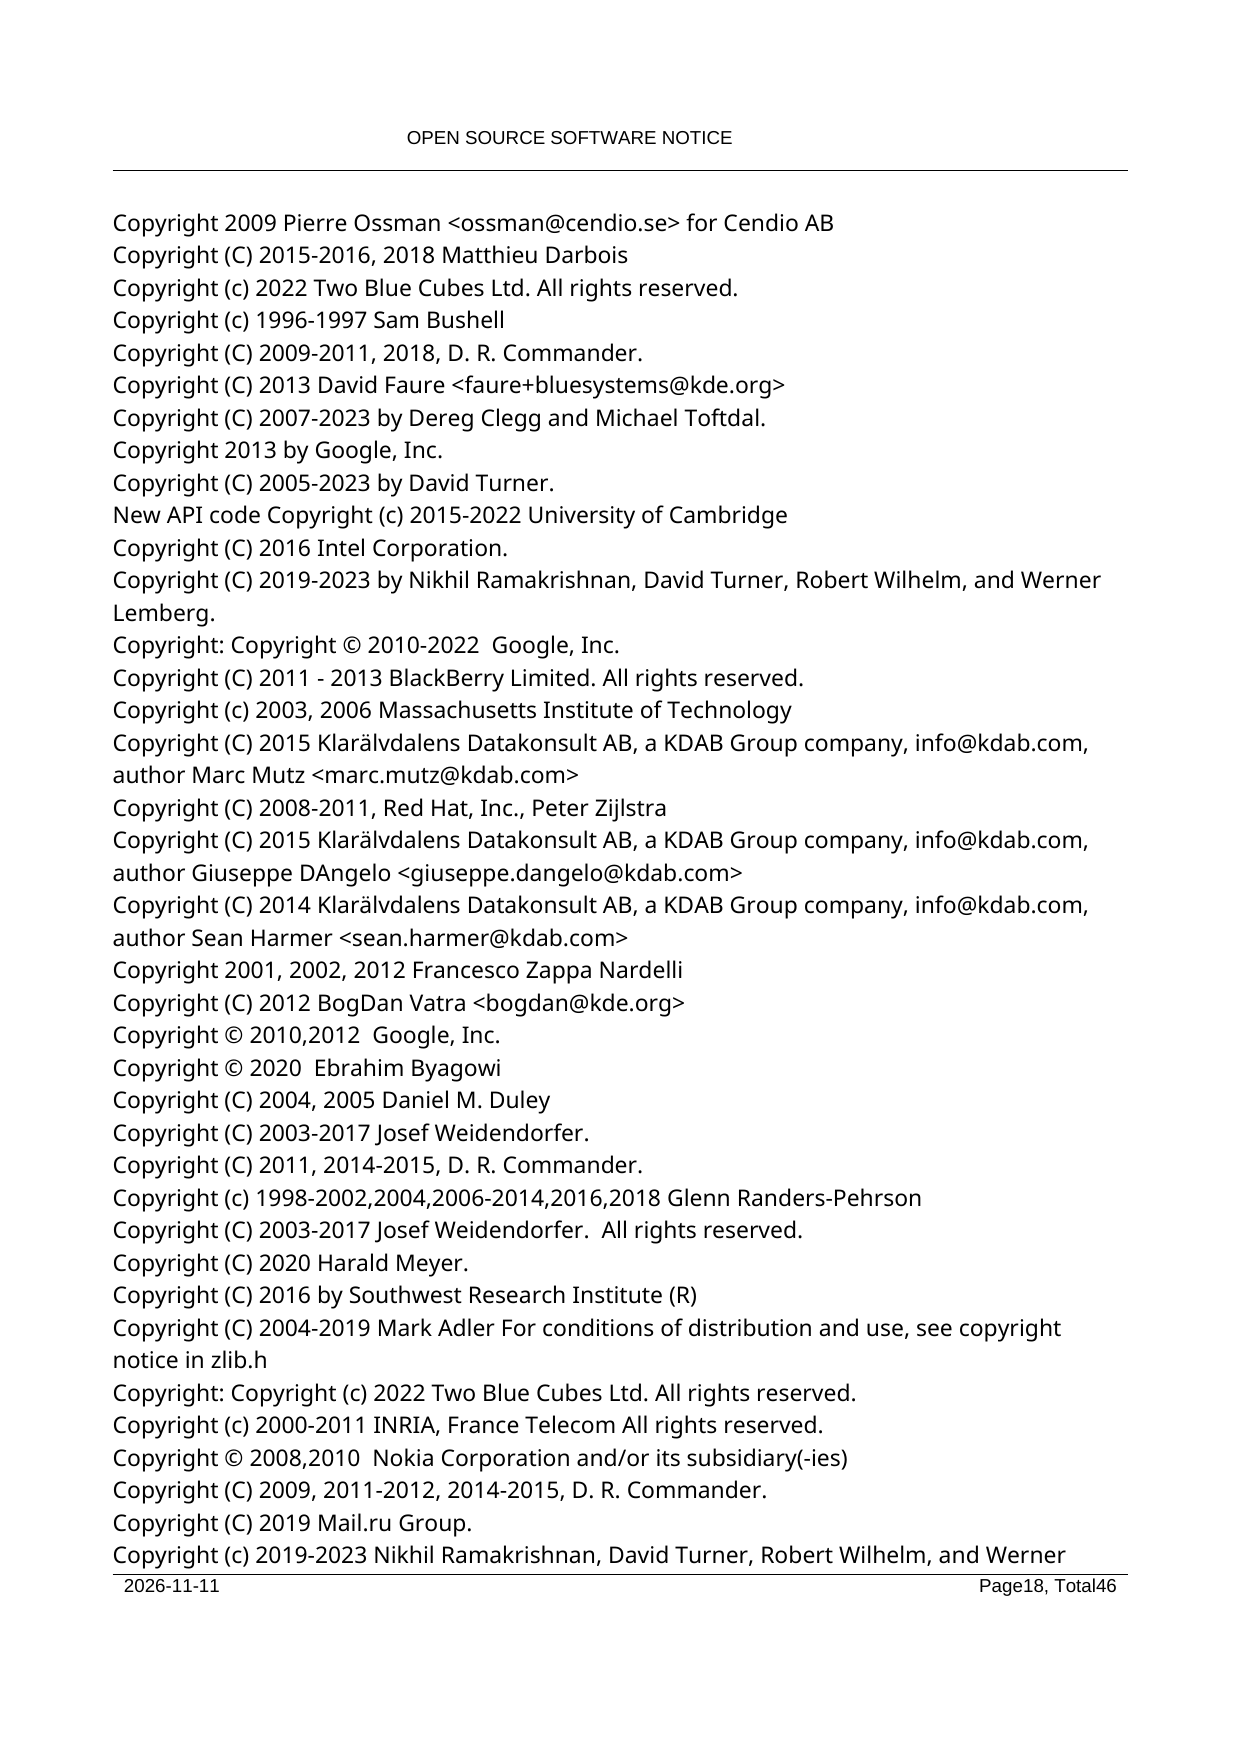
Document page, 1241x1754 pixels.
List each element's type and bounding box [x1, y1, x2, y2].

text [112, 206, 1128, 1571]
